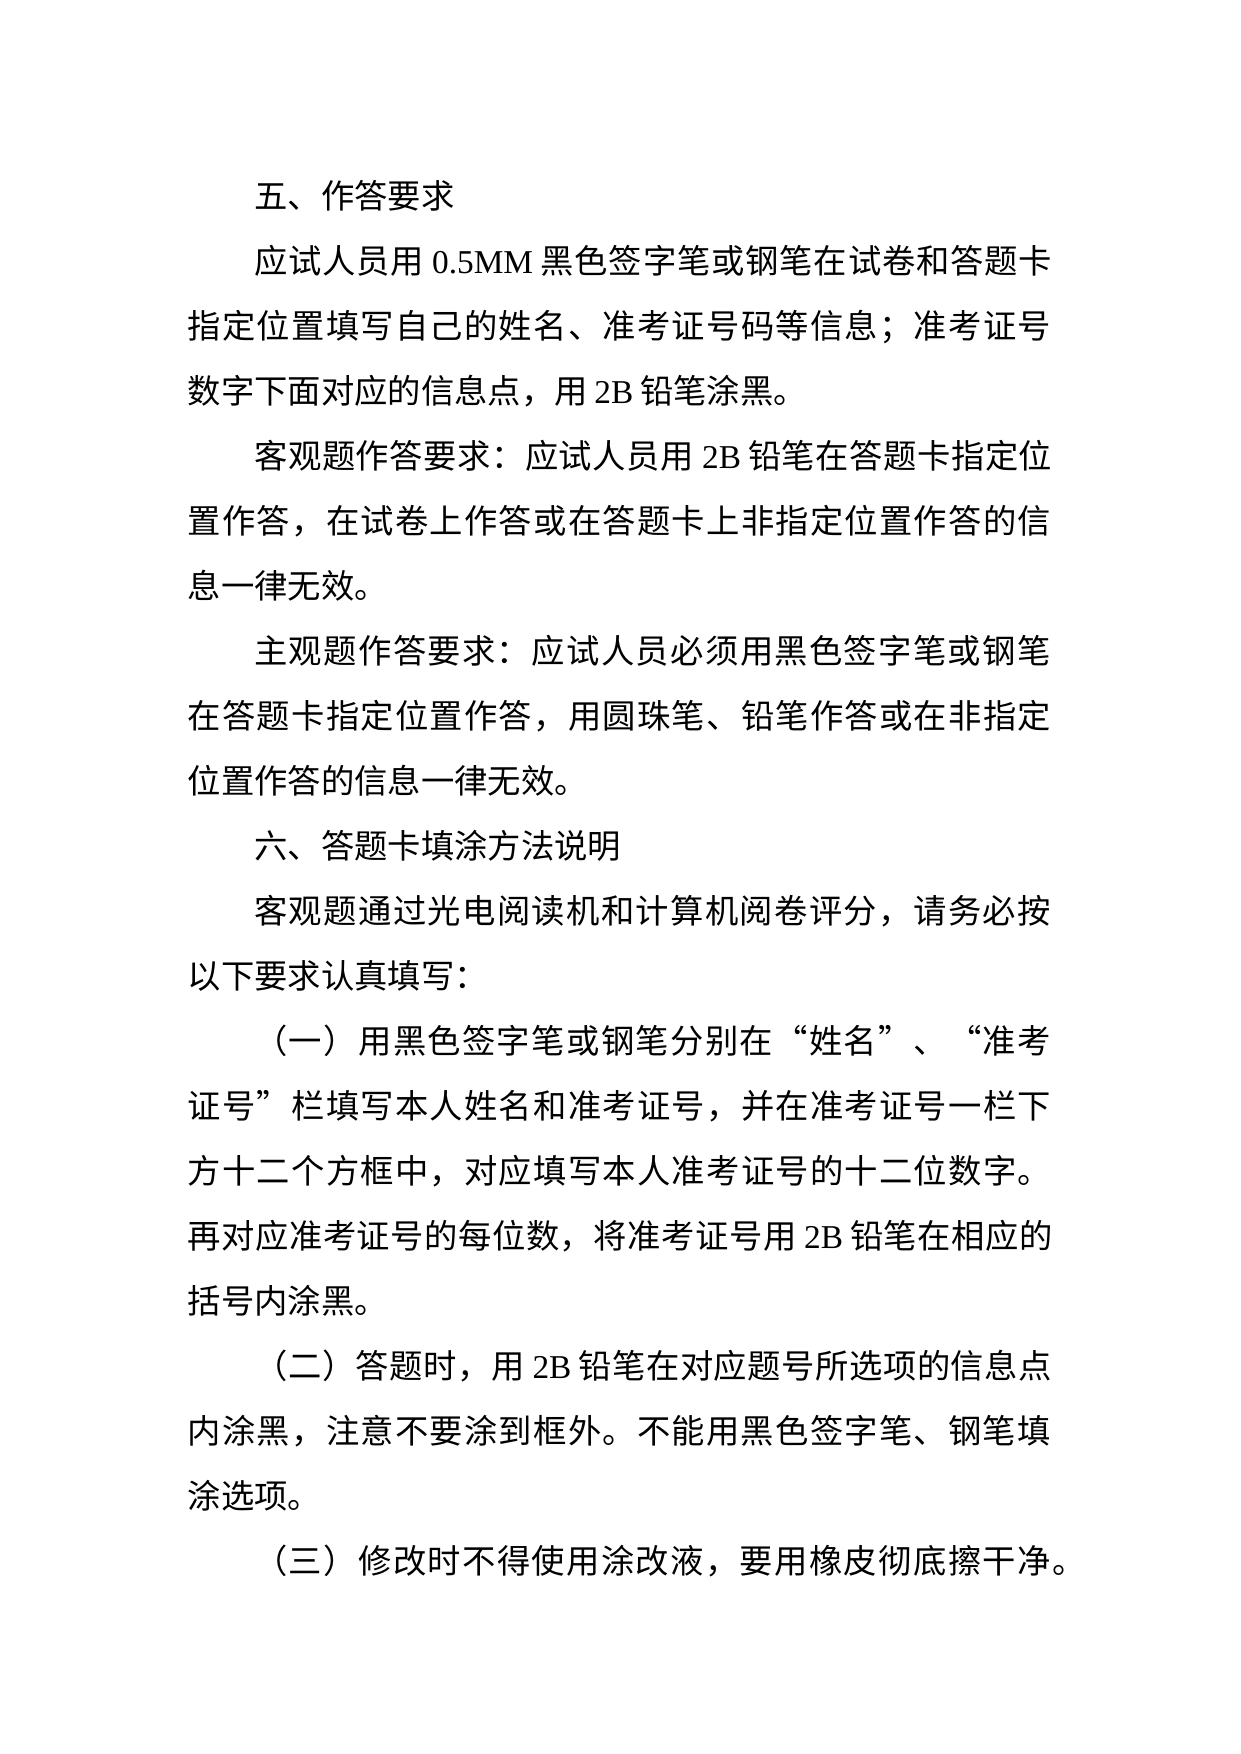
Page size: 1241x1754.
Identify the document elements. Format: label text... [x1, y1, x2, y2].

text 主观题作答要求：应试人员必须用黑色签字笔或钢笔在答题卡指定位置作答，用圆珠笔、铅笔作答或在非指定位置作答的信息一律无效。 [187, 617, 1053, 812]
text 五、作答要求 [187, 162, 1053, 227]
text （二）答题时，用2B铅笔在对应题号所选项的信息点内涂黑，注意不要涂到框外。不能用黑色签字笔、钢笔填涂选项。 [187, 1332, 1053, 1527]
text 应试人员用0.5MM黑色签字笔或钢笔在试卷和答题卡指定位置填写自己的姓名、准考证号码等信息；准考证号数字下面对应的信息点，用2B铅笔涂黑。 [187, 227, 1053, 422]
text 客观题作答要求：应试人员用2B铅笔在答题卡指定位置作答，在试卷上作答或在答题卡上非指定位置作答的信息一律无效。 [187, 422, 1053, 617]
text 客观题通过光电阅读机和计算机阅卷评分，请务必按以下要求认真填写： [187, 877, 1053, 1007]
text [187, 1527, 1053, 1592]
text 六、答题卡填涂方法说明 [187, 812, 1053, 877]
text （一）用黑色签字笔或钢笔分别在“姓名”、“准考证号”栏填写本人姓名和准考证号，并在准考证号一栏下方十二个方框中，对应填写本人准考证号的十二位数字。再对应准考证号的每位数，将准考证号用2B铅笔在相应的括号内涂黑。 [187, 1007, 1053, 1332]
